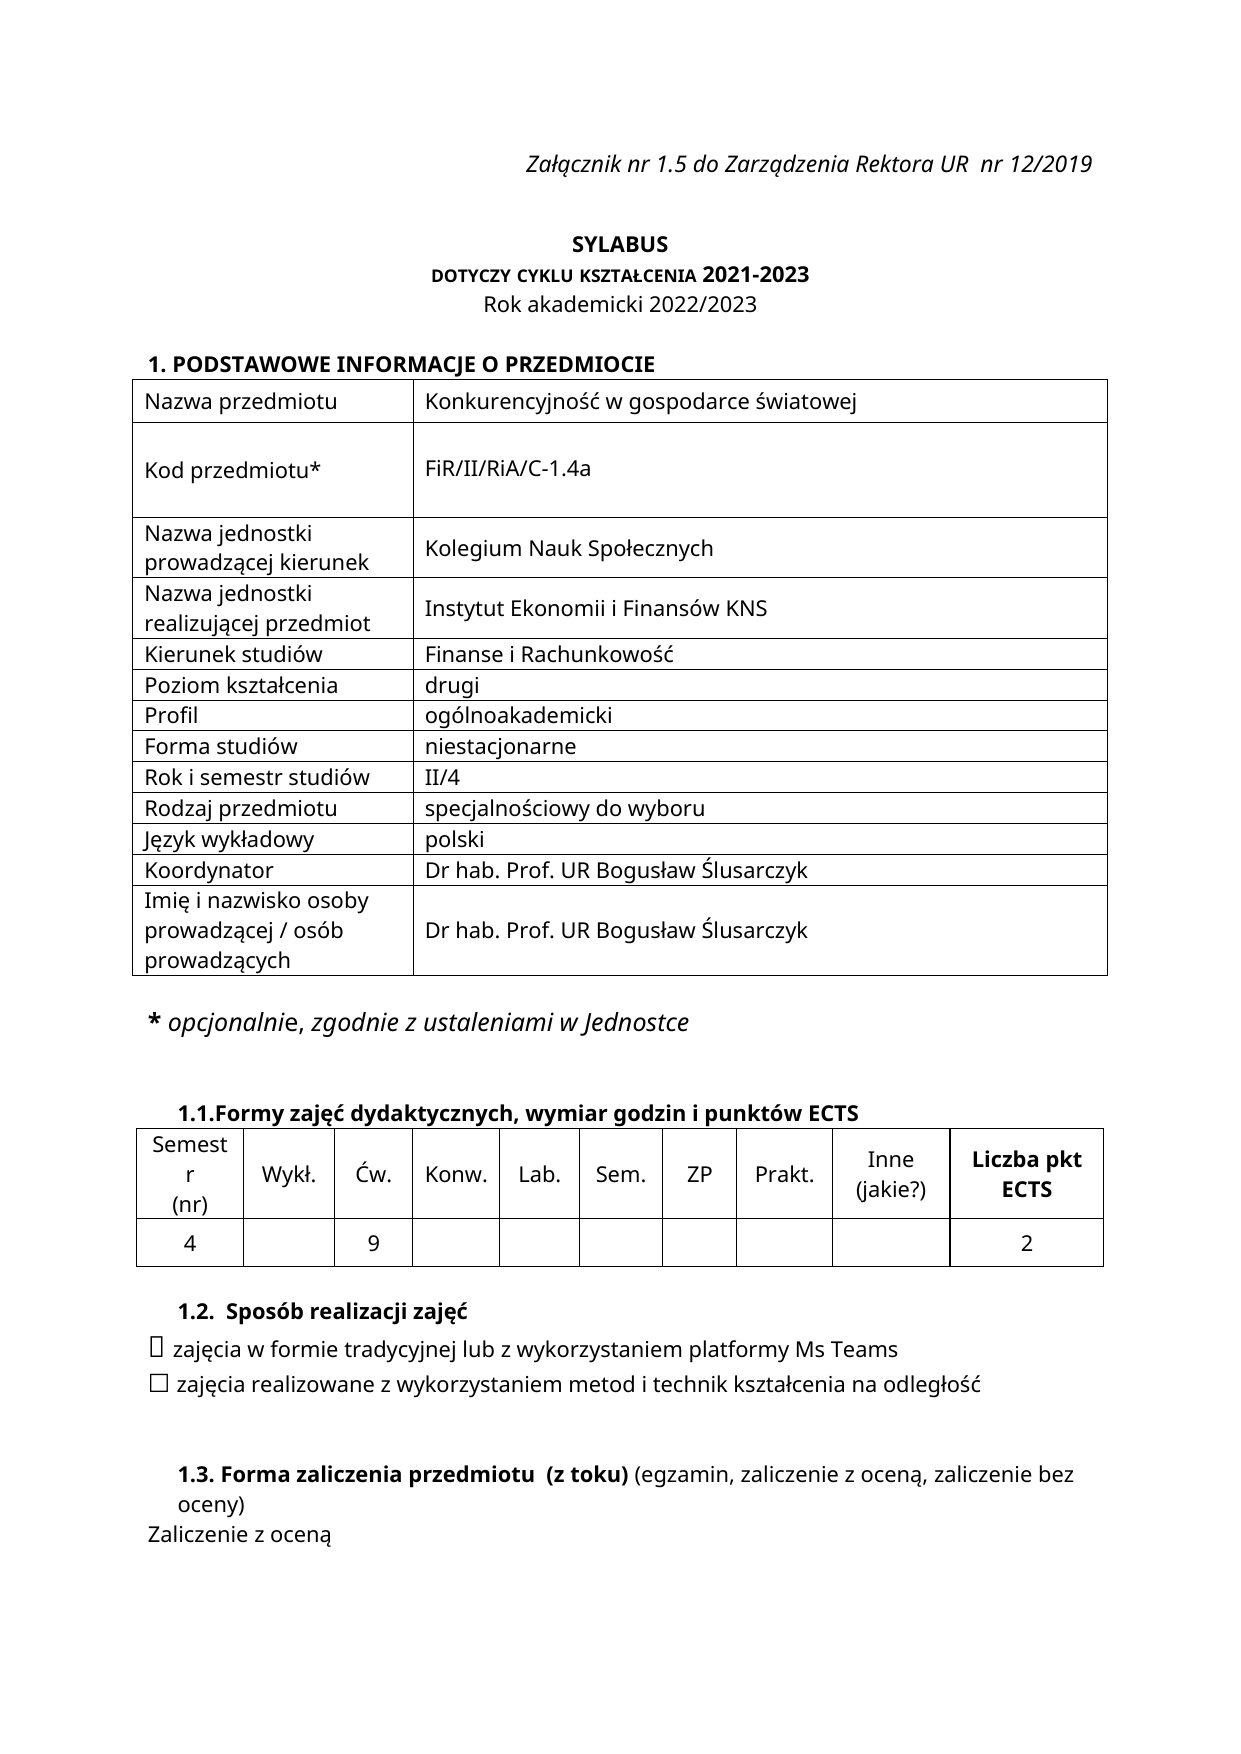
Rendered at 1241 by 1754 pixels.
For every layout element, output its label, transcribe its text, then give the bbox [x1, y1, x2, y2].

table_header Inne (jakie?) [833, 1129, 949, 1218]
table_cell [500, 1219, 579, 1266]
table_cell Rodzaj przedmiotu [133, 793, 413, 823]
table_cell Instytut Ekonomii i Finansów KNS [414, 578, 1107, 638]
table_cell 9 [335, 1219, 412, 1266]
table_cell ogólnoakademicki [414, 701, 1107, 730]
table_cell [413, 1219, 499, 1266]
table_header Konw. [413, 1129, 499, 1218]
table_header Sem. [580, 1129, 662, 1218]
table_cell Kolegium Nauk Społecznych [414, 518, 1107, 577]
table_cell FiR/II/RiA/C-1.4a [414, 423, 1107, 517]
table_cell [737, 1219, 832, 1266]
text 1. PODSTAWOWE INFORMACJE O PRZEDMIOCIE [148, 349, 1093, 378]
text Załącznik nr 1.5 do Zarządzenia Rektora UR nr 12/2019 [148, 148, 1093, 179]
table_cell Imię i nazwisko osoby prowadzącej / osób prowadzących [133, 886, 413, 975]
table_header Prakt. [737, 1129, 832, 1218]
table_cell polski [414, 824, 1107, 854]
table_cell drugi [414, 670, 1107, 699]
text  zajęcia w formie tradycyjnej lub z wykorzystaniem platformy Ms Teams [148, 1326, 1093, 1366]
table_header ZP [663, 1129, 736, 1218]
table_cell II/4 [414, 762, 1107, 792]
text dotyczy cyklu kształcenia 2021-2023 [148, 259, 1093, 289]
table_cell [833, 1219, 949, 1266]
table_header Semestr (nr) [137, 1129, 243, 1218]
table_cell specjalnościowy do wyboru [414, 793, 1107, 823]
table_cell niestacjonarne [414, 731, 1107, 761]
table_cell [663, 1219, 736, 1266]
table_cell Język wykładowy [133, 824, 413, 854]
table_header Ćw. [335, 1129, 412, 1218]
table_cell 4 [137, 1219, 243, 1266]
table_header Lab. [500, 1129, 579, 1218]
text 1.2. Sposób realizacji zajęć [177, 1296, 1093, 1326]
table_cell Koordynator [133, 855, 413, 884]
table_cell Rok i semestr studiów [133, 762, 413, 792]
text Rok akademicki 2022/2023 [148, 289, 1093, 319]
table_cell Poziom kształcenia [133, 670, 413, 699]
table_header Wykł. [244, 1129, 334, 1218]
table_cell Kierunek studiów [133, 639, 413, 669]
text 1.1.Formy zajęć dydaktycznych, wymiar godzin i punktów ECTS [177, 1098, 1093, 1128]
text Zaliczenie z oceną [148, 1519, 1093, 1549]
text SYLABUS [148, 229, 1093, 259]
table_header Nazwa przedmiotu [133, 380, 413, 422]
table_cell Nazwa jednostki realizującej przedmiot [133, 578, 413, 638]
table_cell Finanse i Rachunkowość [414, 639, 1107, 669]
table_cell Forma studiów [133, 731, 413, 761]
table_cell Profil [133, 701, 413, 730]
table_cell Dr hab. Prof. UR Bogusław Ślusarczyk [414, 886, 1107, 975]
table_cell Dr hab. Prof. UR Bogusław Ślusarczyk [414, 855, 1107, 884]
table_cell 2 [951, 1219, 1103, 1266]
table_cell Nazwa jednostki prowadzącej kierunek [133, 518, 413, 577]
text ☐ zajęcia realizowane z wykorzystaniem metod i technik kształcenia na odległość [148, 1366, 1093, 1400]
text 1.3. Forma zaliczenia przedmiotu (z toku) (egzamin, zaliczenie z oceną, zaliczenie bez oceny) [177, 1459, 1093, 1519]
table_header Konkurencyjność w gospodarce światowej [414, 380, 1107, 422]
table_cell [244, 1219, 334, 1266]
text * opcjonalnie, zgodnie z ustaleniami w Jednostce [148, 1005, 1093, 1039]
table_header Liczba pkt ECTS [951, 1129, 1103, 1218]
table_cell [580, 1219, 662, 1266]
table_cell Kod przedmiotu* [133, 423, 413, 517]
